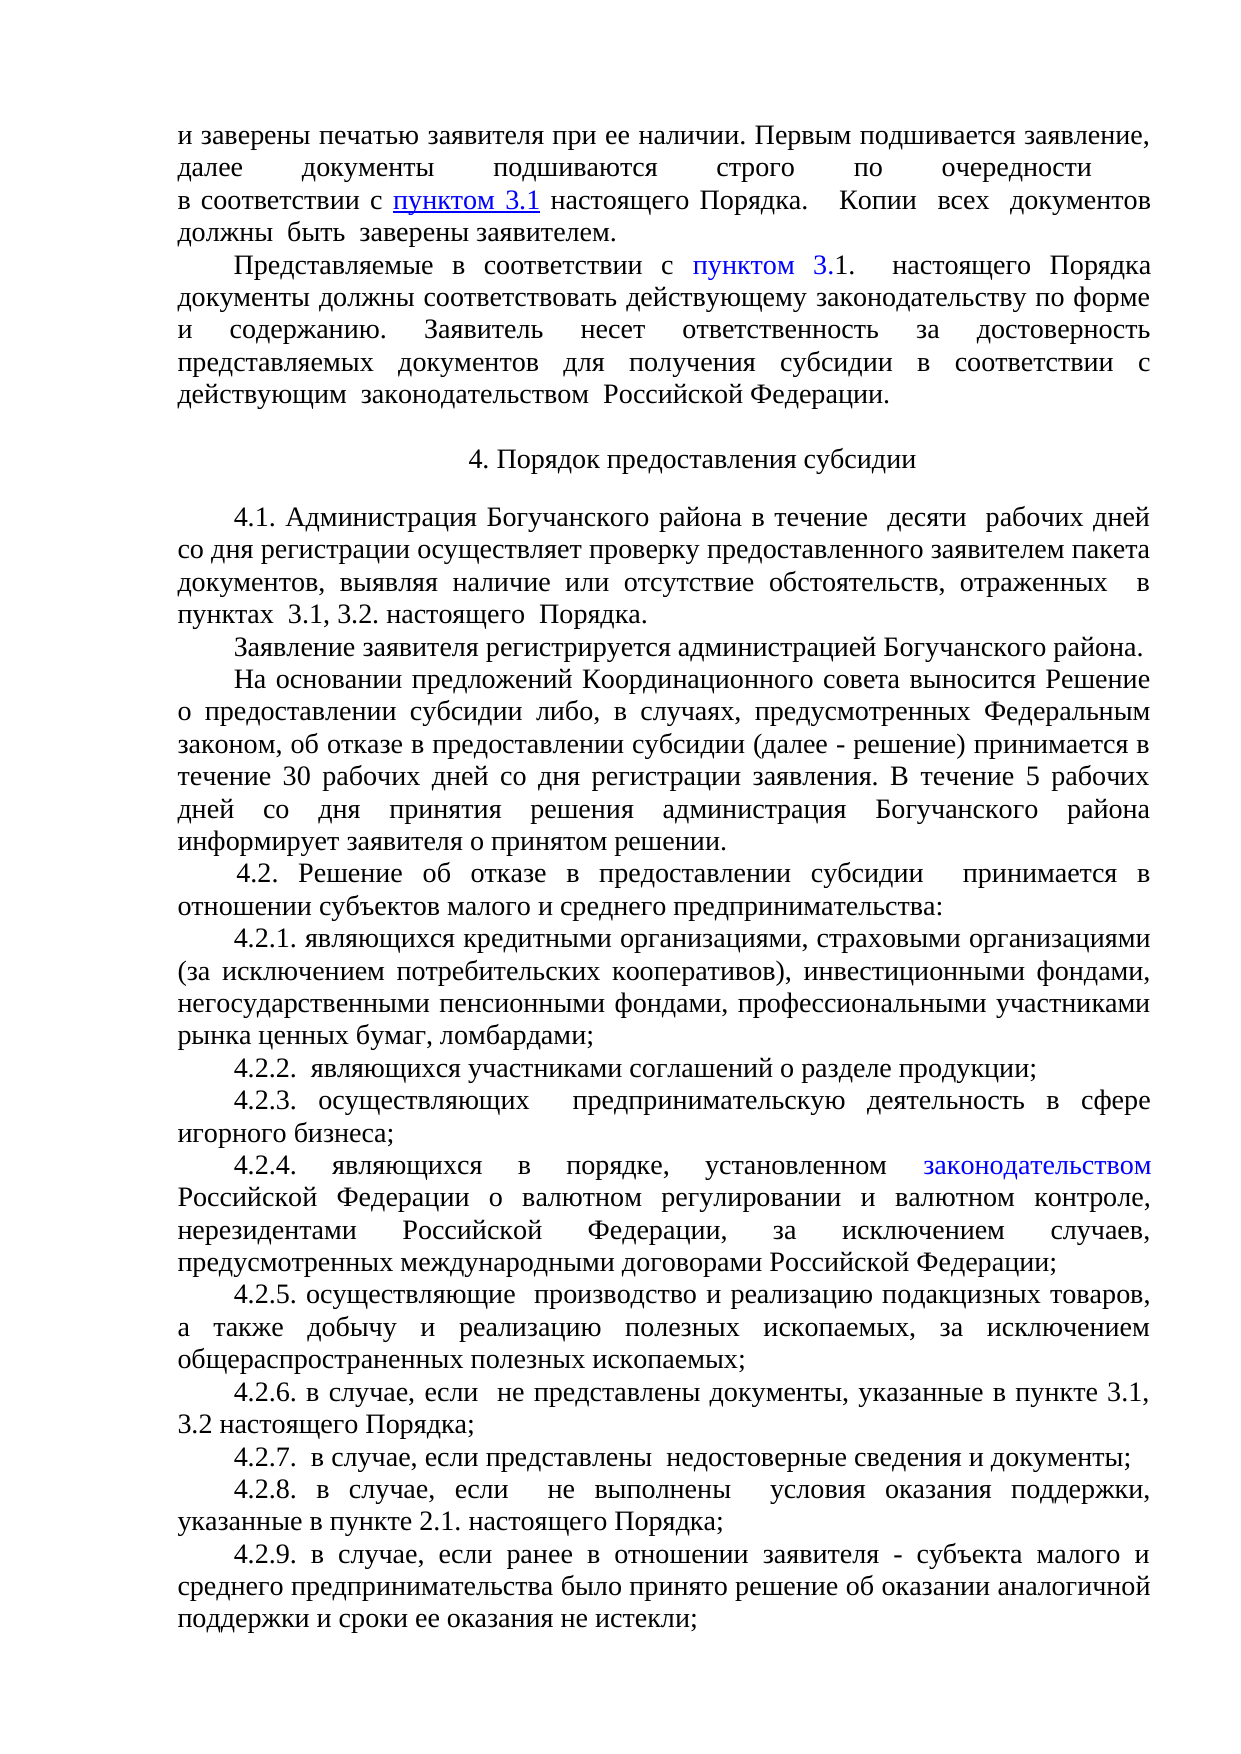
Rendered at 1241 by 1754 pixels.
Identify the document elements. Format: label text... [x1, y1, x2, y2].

text 4.2. Решение об отказе в предоставлении субсидии принимается в отношении субъектов малого и среднего предпринимательства: [177, 856, 1152, 921]
text 4.2.4. являющихся в порядке, установленном законодательством Российской Федерации о валютном регулировании и валютном контроле, нерезидентами Российской Федерации, за исключением случаев, предусмотренных международными договорами Российской Федерации; [177, 1148, 1152, 1278]
text 4.2.1. являющихся кредитными организациями, страховыми организациями (за исключением потребительских кооперативов), инвестиционными фондами, негосударственными пенсионными фондами, профессиональными участниками рынка ценных бумаг, ломбардами; [177, 921, 1152, 1051]
text 4.2.9. в случае, если ранее в отношении заявителя - субъекта малого и среднего предпринимательства было принято решение об оказании аналогичной поддержки и сроки ее оказания не истекли; [177, 1537, 1152, 1634]
text 4.2.3. осуществляющих предпринимательскую деятельность в сфере игорного бизнеса; [177, 1083, 1152, 1148]
text 4.2.5. осуществляющие производство и реализацию подакцизных товаров, а также добычу и реализацию полезных ископаемых, за исключением общераспространенных полезных ископаемых; [177, 1278, 1152, 1375]
text 4.2.6. в случае, если не представлены документы, указанные в пункте 3.1, 3.2 настоящего Порядка; [177, 1375, 1152, 1439]
text 4. Порядок предоставления субсидии [177, 442, 1152, 474]
text 4.2.8. в случае, если не выполнены условия оказания поддержки, указанные в пункте 2.1. настоящего Порядка; [177, 1472, 1152, 1537]
text Представляемые в соответствии с пунктом 3.1. настоящего Порядка документы должны соответствовать действующему законодательству по форме и содержанию. Заявитель несет ответственность за достоверность представляемых документов для получения субсидии в соответствии с действующим законодательством Российской Федерации. [177, 248, 1152, 410]
text 4.1. Администрация Богучанского района в течение десяти рабочих дней со дня регистрации осуществляет проверку предоставленного заявителем пакета документов, выявляя наличие или отсутствие обстоятельств, отраженных в пунктах 3.1, 3.2. настоящего Порядка. [177, 500, 1152, 630]
text 4.2.2. являющихся участниками соглашений о разделе продукции; [177, 1051, 1152, 1083]
text 4.2.7. в случае, если представлены недостоверные сведения и документы; [177, 1439, 1152, 1472]
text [177, 118, 1152, 248]
text Заявление заявителя регистрируется администрацией Богучанского района. [177, 630, 1152, 662]
text На основании предложений Координационного совета выносится Решение о предоставлении субсидии либо, в случаях, предусмотренных Федеральным законом, об отказе в предоставлении субсидии (далее - решение) принимается в течение 30 рабочих дней со дня регистрации заявления. В течение 5 рабочих дней со дня принятия решения администрация Богучанского района информирует заявителя о принятом решении. [177, 662, 1152, 856]
